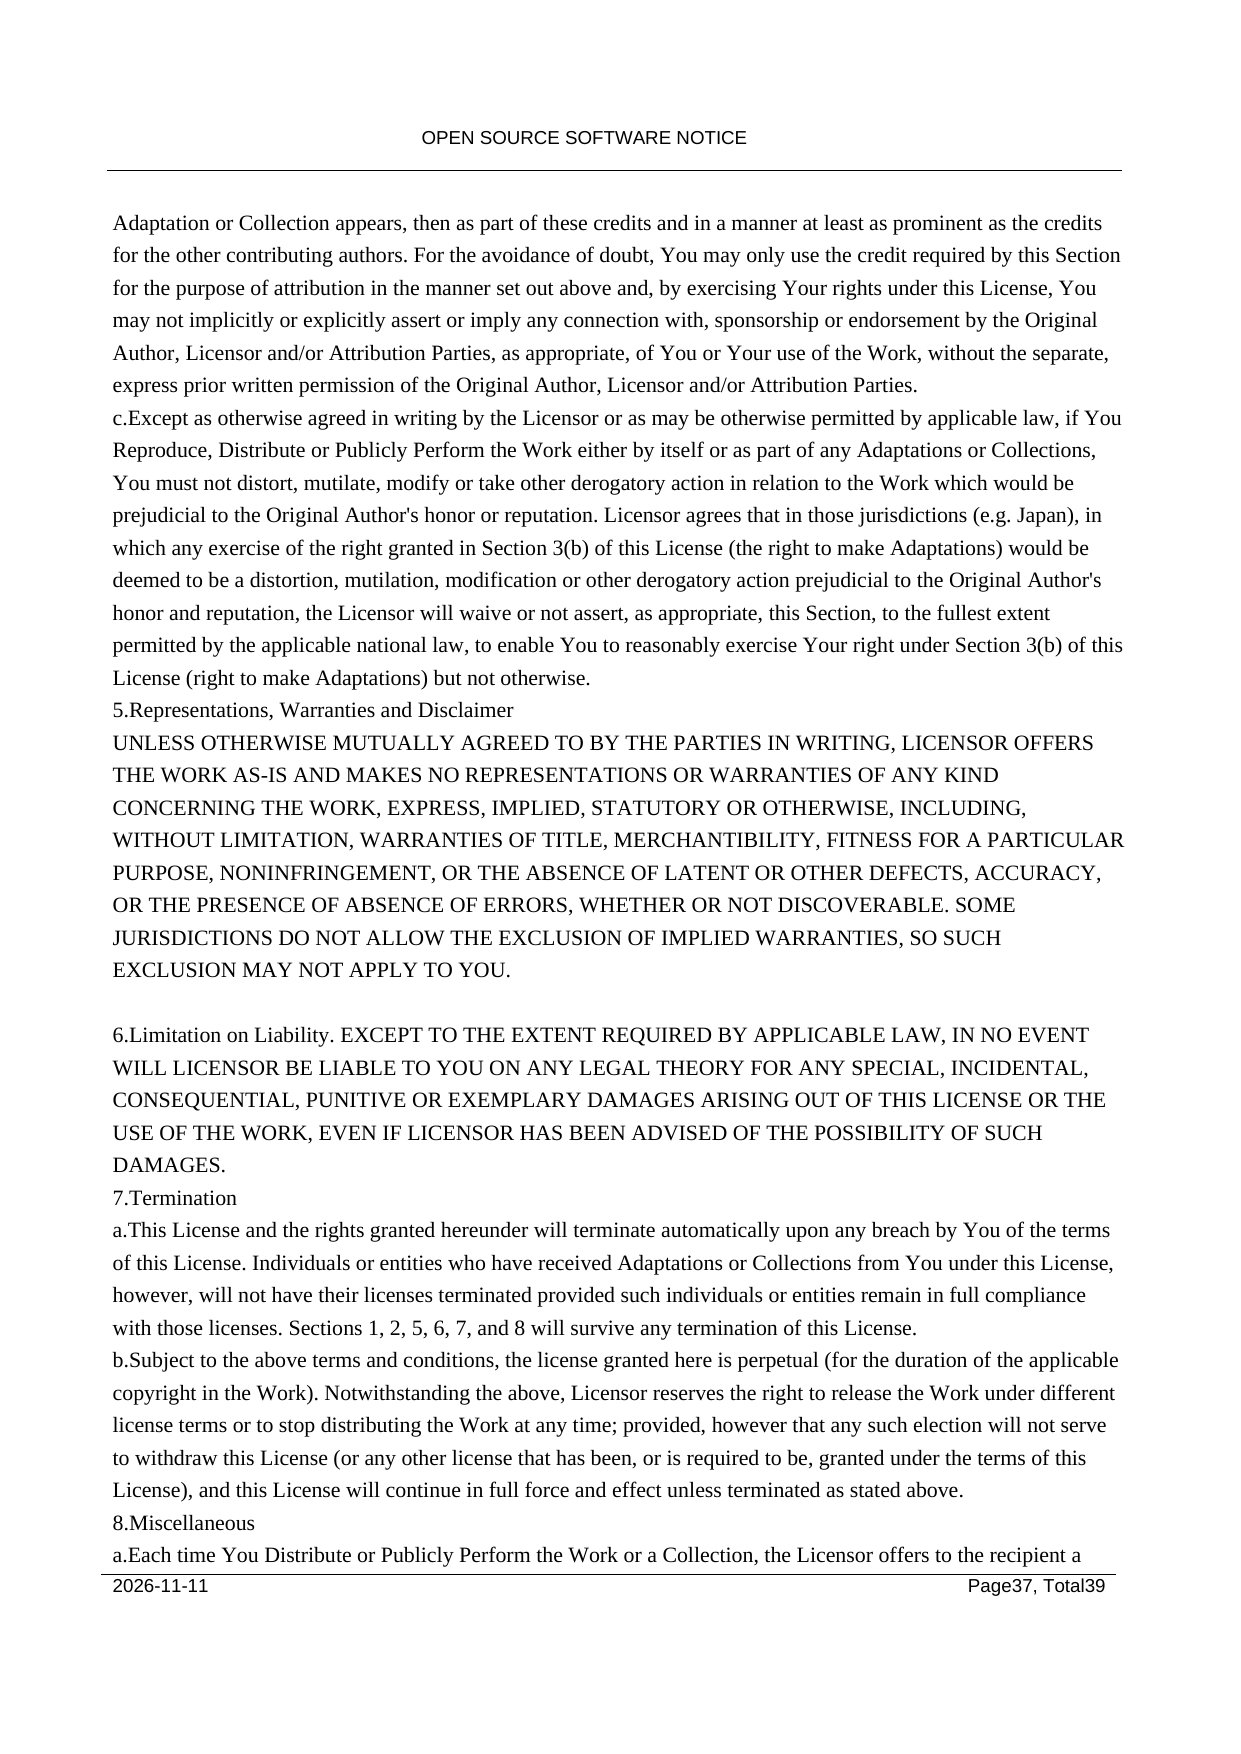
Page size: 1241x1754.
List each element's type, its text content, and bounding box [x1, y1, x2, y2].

text 6.Limitation on Liability. EXCEPT TO THE EXTENT REQUIRED BY APPLICABLE LAW, IN NO EVENT WILL LICENSOR BE LIABLE TO YOU ON ANY LEGAL THEORY FOR ANY SPECIAL, INCIDENTAL, CONSEQUENTIAL, PUNITIVE OR EXEMPLARY DAMAGES ARISING OUT OF THIS LICENSE OR THE USE OF THE WORK, EVEN IF LICENSOR HAS BEEN ADVISED OF THE POSSIBILITY OF SUCH DAMAGES. [112, 1019, 1128, 1181]
text 7.Termination [112, 1181, 1128, 1214]
text b.Subject to the above terms and conditions, the license granted here is perpetual (for the duration of the applicable copyright in the Work). Notwithstanding the above, Licensor reserves the right to release the Work under different license terms or to stop distributing the Work at any time; provided, however that any such election will not serve to withdraw this License (or any other license that has been, or is required to be, granted under the terms of this License), and this License will continue in full force and effect unless terminated as stated above. [112, 1344, 1128, 1506]
text 5.Representations, Warranties and Disclaimer [112, 694, 1128, 726]
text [112, 206, 1128, 401]
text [112, 1539, 1128, 1571]
text UNLESS OTHERWISE MUTUALLY AGREED TO BY THE PARTIES IN WRITING, LICENSOR OFFERS THE WORK AS-IS AND MAKES NO REPRESENTATIONS OR WARRANTIES OF ANY KIND CONCERNING THE WORK, EXPRESS, IMPLIED, STATUTORY OR OTHERWISE, INCLUDING, WITHOUT LIMITATION, WARRANTIES OF TITLE, MERCHANTIBILITY, FITNESS FOR A PARTICULAR PURPOSE, NONINFRINGEMENT, OR THE ABSENCE OF LATENT OR OTHER DEFECTS, ACCURACY, OR THE PRESENCE OF ABSENCE OF ERRORS, WHETHER OR NOT DISCOVERABLE. SOME JURISDICTIONS DO NOT ALLOW THE EXCLUSION OF IMPLIED WARRANTIES, SO SUCH EXCLUSION MAY NOT APPLY TO YOU. [112, 726, 1128, 986]
text c.Except as otherwise agreed in writing by the Licensor or as may be otherwise permitted by applicable law, if You Reproduce, Distribute or Publicly Perform the Work either by itself or as part of any Adaptations or Collections, You must not distort, mutilate, modify or take other derogatory action in relation to the Work which would be prejudicial to the Original Author's honor or reputation. Licensor agrees that in those jurisdictions (e.g. Japan), in which any exercise of the right granted in Section 3(b) of this License (the right to make Adaptations) would be deemed to be a distortion, mutilation, modification or other derogatory action prejudicial to the Original Author's honor and reputation, the Licensor will waive or not assert, as appropriate, this Section, to the fullest extent permitted by the applicable national law, to enable You to reasonably exercise Your right under Section 3(b) of this License (right to make Adaptations) but not otherwise. [112, 401, 1128, 694]
text 8.Miscellaneous [112, 1506, 1128, 1539]
text a.This License and the rights granted hereunder will terminate automatically upon any breach by You of the terms of this License. Individuals or entities who have received Adaptations or Collections from You under this License, however, will not have their licenses terminated provided such individuals or entities remain in full compliance with those licenses. Sections 1, 2, 5, 6, 7, and 8 will survive any termination of this License. [112, 1214, 1128, 1344]
